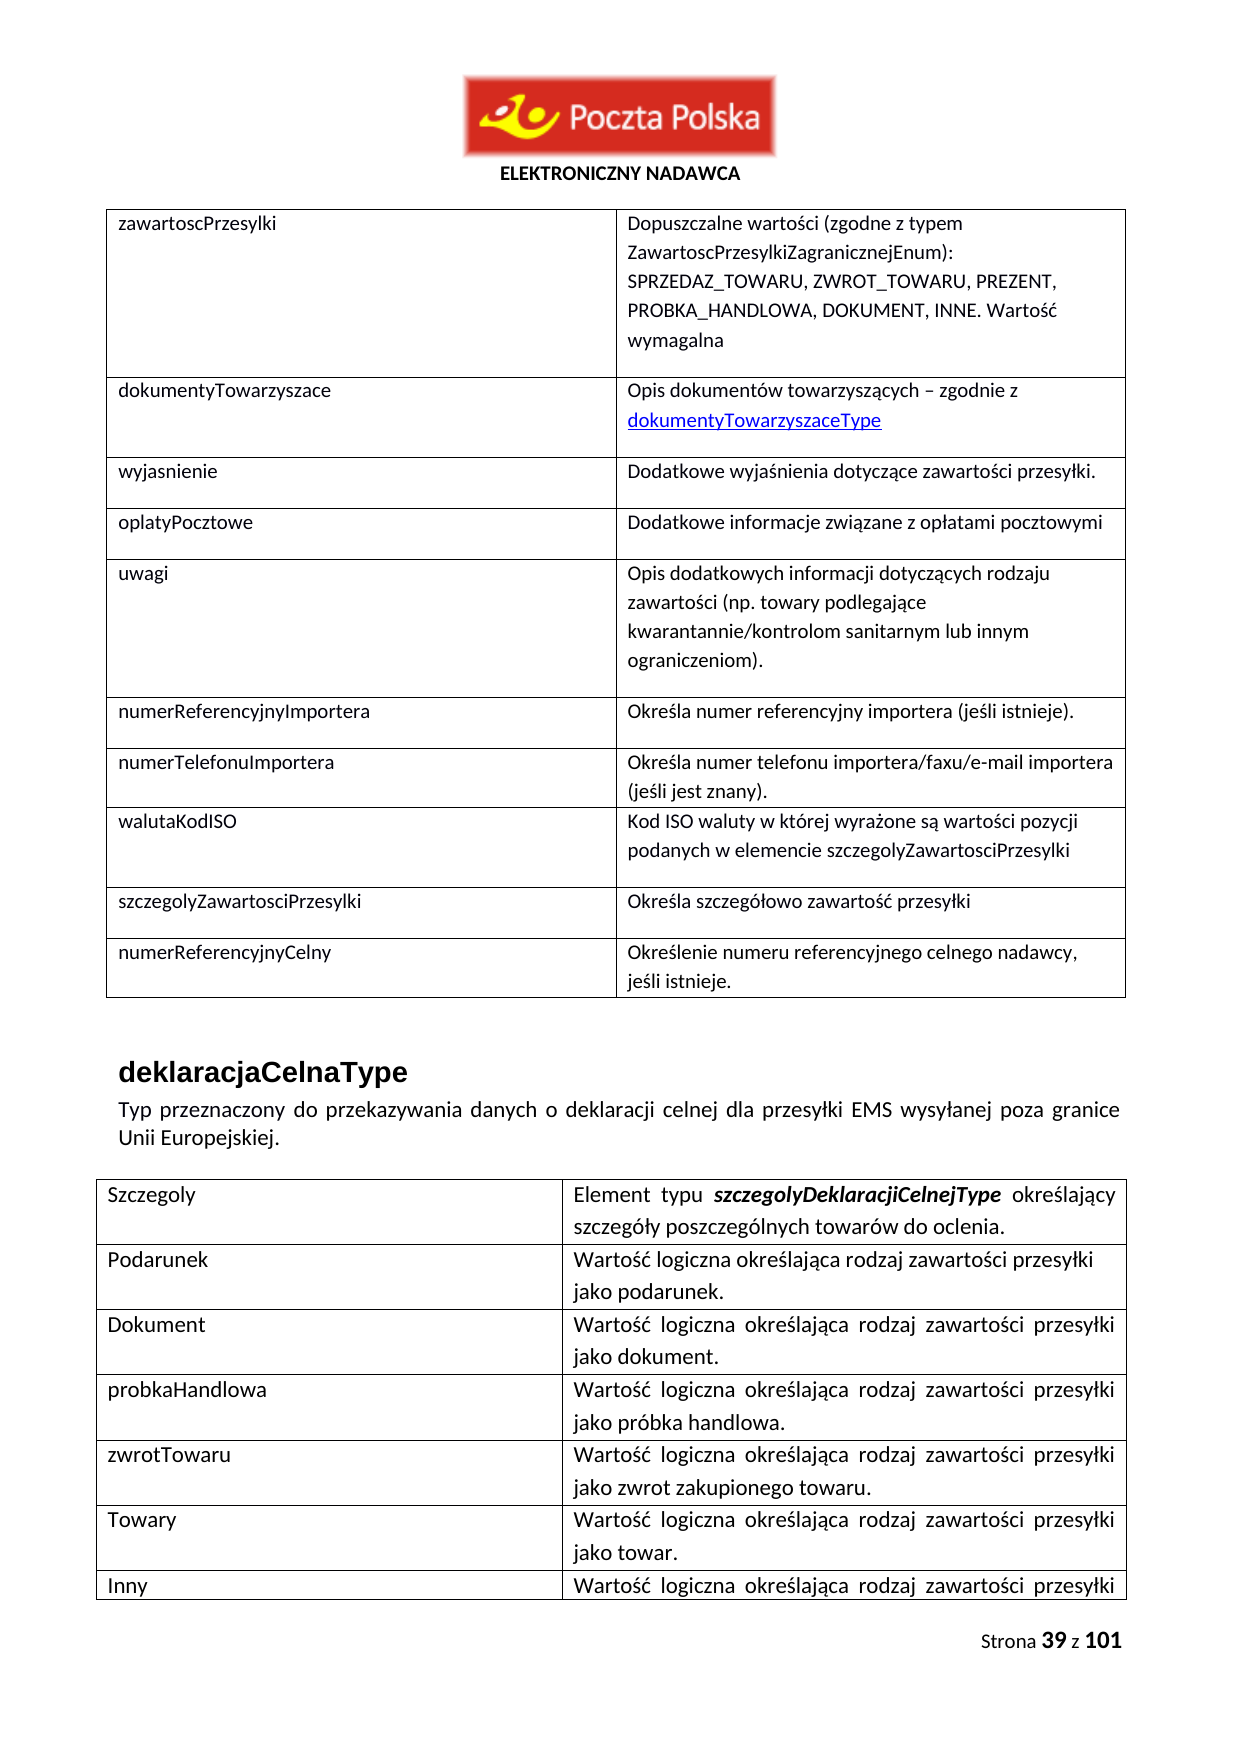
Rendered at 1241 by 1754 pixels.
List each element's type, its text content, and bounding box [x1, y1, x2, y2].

table_cell Dodatkowe informacje związane z opłatami pocztowymi [617, 509, 1125, 559]
table_cell Towary [97, 1506, 562, 1570]
text Typ przeznaczony do przekazywania danych o deklaracji celnej dla przesyłki EMS wysyłanej poza granice Unii Europejskiej. [118, 1095, 1122, 1151]
table_cell uwagi [107, 560, 616, 697]
table_cell dokumentyTowarzyszace [107, 378, 616, 457]
table_cell Dopuszczalne wartości (zgodne z typem ZawartoscPrzesylkiZagranicznejEnum): SPRZEDAZ_TOWARU, ZWROT_TOWARU, PREZENT, PROBKA_HANDLOWA, DOKUMENT, INNE. Wartość wymagalna [617, 210, 1125, 377]
table_cell Określa numer referencyjny importera (jeśli istnieje). [617, 698, 1125, 748]
table_cell Opis dodatkowych informacji dotyczących rodzaju zawartości (np. towary podlegające kwarantannie/kontrolom sanitarnym lub innym ograniczeniom). [617, 560, 1125, 697]
table_cell wyjasnienie [107, 458, 616, 508]
table_cell Podarunek [97, 1245, 562, 1309]
table_cell Dokument [97, 1310, 562, 1374]
table_cell Określenie numeru referencyjnego celnego nadawcy, jeśli istnieje. [617, 939, 1125, 997]
table_cell Wartość logiczna określająca rodzaj zawartości przesyłki jako zwrot zakupionego towaru. [563, 1441, 1126, 1504]
table_cell numerTelefonuImportera [107, 749, 616, 807]
table_cell zwrotTowaru [97, 1441, 562, 1504]
table_header Szczegoly [97, 1180, 562, 1244]
table_cell szczegolyZawartosciPrzesylki [107, 888, 616, 938]
table_cell Wartość logiczna określająca rodzaj zawartości przesyłki jako dokument. [563, 1310, 1126, 1374]
table_cell Dodatkowe wyjaśnienia dotyczące zawartości przesyłki. [617, 458, 1125, 508]
subtitle deklaracjaCelnaType [118, 1055, 1122, 1089]
table_cell Wartość logiczna określająca rodzaj zawartości przesyłki jako inna (nieokreślona). [563, 1571, 1126, 1599]
picture [461, 73, 779, 160]
table_cell zawartoscPrzesylki [107, 210, 616, 377]
table_cell Określa szczegółowo zawartość przesyłki [617, 888, 1125, 938]
table_cell walutaKodISO [107, 808, 616, 887]
table_cell Wartość logiczna określająca rodzaj zawartości przesyłki jako próbka handlowa. [563, 1375, 1126, 1439]
table_cell Opis dokumentów towarzyszących – zgodnie z dokumentyTowarzyszaceType [617, 378, 1125, 457]
table_cell numerReferencyjnyCelny [107, 939, 616, 997]
table_cell numerReferencyjnyImportera [107, 698, 616, 748]
table_cell Wartość logiczna określająca rodzaj zawartości przesyłki jako towar. [563, 1506, 1126, 1570]
table_cell Inny [97, 1571, 562, 1599]
table_cell oplatyPocztowe [107, 509, 616, 559]
table_cell Określa numer telefonu importera/faxu/e-mail importera (jeśli jest znany). [617, 749, 1125, 807]
table_cell probkaHandlowa [97, 1375, 562, 1439]
table_cell Kod ISO waluty w której wyrażone są wartości pozycji podanych w elemencie szczegolyZawartosciPrzesylki [617, 808, 1125, 887]
table_header Element typu szczegolyDeklaracjiCelnejType określający szczegóły poszczególnych towarów do oclenia. [563, 1180, 1126, 1244]
table_cell Wartość logiczna określająca rodzaj zawartości przesyłki jako podarunek. [563, 1245, 1126, 1309]
